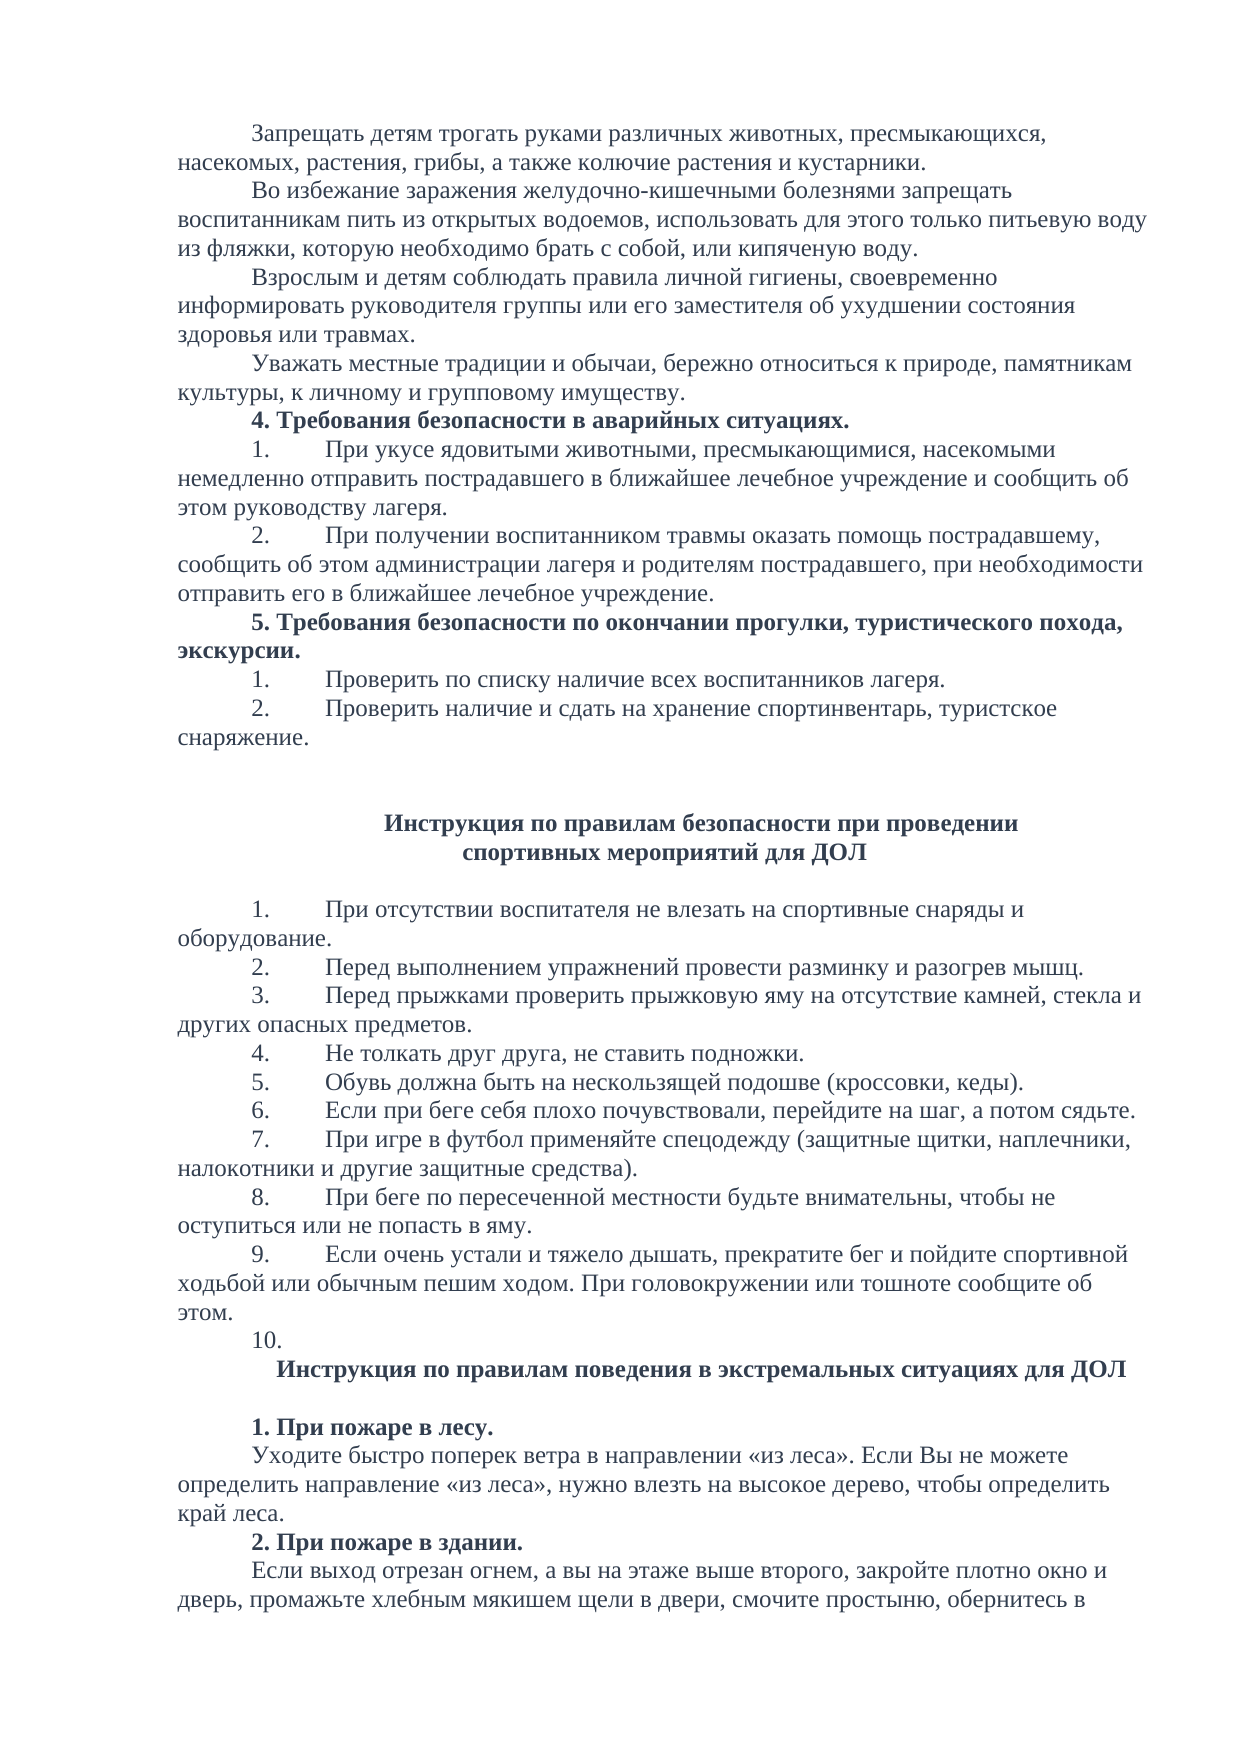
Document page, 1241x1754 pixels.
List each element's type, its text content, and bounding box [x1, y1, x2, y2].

text 2. При пожаре в здании. [177, 1527, 1152, 1556]
text Уважать местные традиции и обычаи, бережно относиться к природе, памятникам культуры, к личному и групповому имуществу. [177, 348, 1152, 406]
list При получении воспитанником травмы оказать помощь пострадавшему, сообщить об этом администрации лагеря и родителям пострадавшего, при необходимости отправить его в ближайшее лечебное учреждение. [177, 521, 1152, 607]
list Не толкать друг друга, не ставить подножки. [177, 1038, 1152, 1067]
list Если при беге себя плохо почувствовали, перейдите на шаг, а потом сядьте. [177, 1096, 1152, 1124]
list Если очень устали и тяжело дышать, прекратите бег и пойдите спортивной ходьбой или обычным пешим ходом. При головокружении или тошноте сообщите об этом. [177, 1239, 1152, 1326]
text Уходите быстро поперек ветра в направлении «из леса». Если Вы не можете определить направление «из леса», нужно влезть на высокое дерево, чтобы определить край леса. [177, 1441, 1152, 1527]
list При отсутствии воспитателя не влезать на спортивные снаряды и оборудование. [177, 894, 1152, 952]
text Взрослым и детям соблюдать правила личной гигиены, своевременно информировать руководителя группы или его заместителя об ухудшении состояния здоровья или травмах. [177, 262, 1152, 348]
text 4. Требования безопасности в аварийных ситуациях. [177, 406, 1152, 434]
list Обувь должна быть на нескользящей подошве (кроссовки, кеды). [177, 1067, 1152, 1096]
text Инструкция по правилам поведения в экстремальных ситуациях для ДОЛ [177, 1354, 1152, 1383]
text 1. При пожаре в лесу. [177, 1412, 1152, 1441]
list Проверить по списку наличие всех воспитанников лагеря. [177, 664, 1152, 693]
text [177, 1556, 1152, 1613]
list При беге по пересеченной местности будьте внимательны, чтобы не оступиться или не попасть в яму. [177, 1182, 1152, 1239]
list При игре в футбол применяйте спецодежду (защитные щитки, наплечники, налокотники и другие защитные средства). [177, 1124, 1152, 1182]
text 5. Требования безопасности по окончании прогулки, туристического похода, экскурсии. [177, 607, 1152, 664]
text Запрещать детям трогать руками различных животных, пресмыкающихся, насекомых, растения, грибы, а также колючие растения и кустарники. [177, 118, 1152, 176]
text Во избежание заражения желудочно-кишечными болезнями запрещать воспитанникам пить из открытых водоемов, использовать для этого только питьевую воду из фляжки, которую необходимо брать с собой, или кипяченую воду. [177, 176, 1152, 262]
list Перед выполнением упражнений провести разминку и разогрев мышц. [177, 952, 1152, 981]
list Перед прыжками проверить прыжковую яму на отсутствие камней, стекла и других опасных предметов. [177, 981, 1152, 1038]
list Проверить наличие и сдать на хранение спортинвентарь, туристское снаряжение. [177, 693, 1152, 751]
list При укусе ядовитыми животными, пресмыкающимися, насекомыми немедленно отправить пострадавшего в ближайшее лечебное учреждение и сообщить об этом руководству лагеря. [177, 434, 1152, 521]
text Инструкция по правилам безопасности при проведении спортивных мероприятий для ДОЛ [177, 808, 1152, 866]
